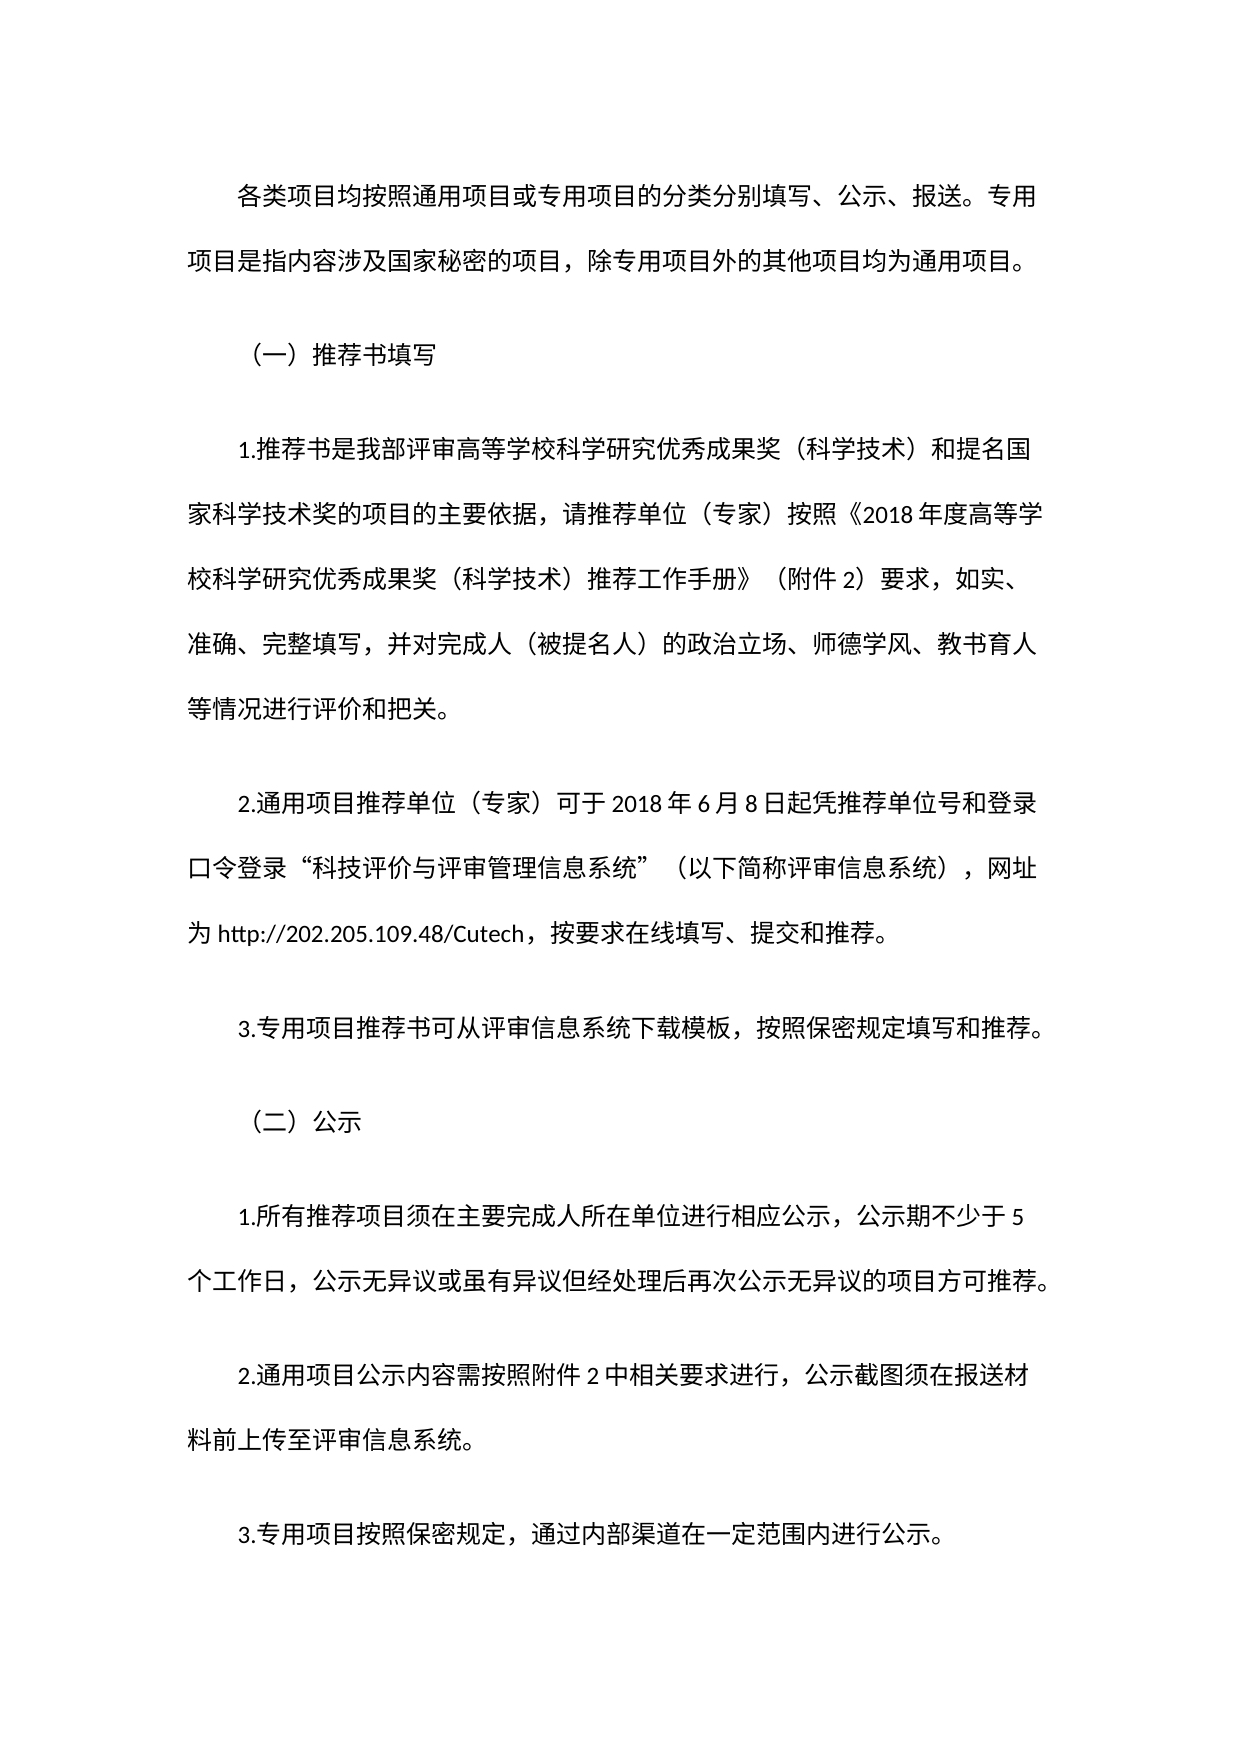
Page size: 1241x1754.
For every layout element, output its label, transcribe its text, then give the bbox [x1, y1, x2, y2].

text 1.所有推荐项目须在主要完成人所在单位进行相应公示，公示期不少于5个工作日，公示无异议或虽有异议但经处理后再次公示无异议的项目方可推荐。 [187, 1182, 1053, 1312]
text 1.推荐书是我部评审高等学校科学研究优秀成果奖（科学技术）和提名国家科学技术奖的项目的主要依据，请推荐单位（专家）按照《2018年度高等学校科学研究优秀成果奖（科学技术）推荐工作手册》（附件2）要求，如实、准确、完整填写，并对完成人（被提名人）的政治立场、师德学风、教书育人等情况进行评价和把关。 [187, 415, 1053, 740]
text 2.通用项目公示内容需按照附件2中相关要求进行，公示截图须在报送材料前上传至评审信息系统。 [187, 1341, 1053, 1471]
text 各类项目均按照通用项目或专用项目的分类分别填写、公示、报送。专用项目是指内容涉及国家秘密的项目，除专用项目外的其他项目均为通用项目。 [187, 162, 1053, 292]
text 3.专用项目按照保密规定，通过内部渠道在一定范围内进行公示。 [187, 1500, 1053, 1565]
text 3.专用项目推荐书可从评审信息系统下载模板，按照保密规定填写和推荐。 [187, 994, 1053, 1059]
text （一）推荐书填写 [187, 321, 1053, 386]
text （二）公示 [187, 1088, 1053, 1153]
text 2.通用项目推荐单位（专家）可于2018年6月8日起凭推荐单位号和登录口令登录“科技评价与评审管理信息系统”（以下简称评审信息系统），网址为http://202.205.109.48/Cutech，按要求在线填写、提交和推荐。 [187, 769, 1053, 964]
